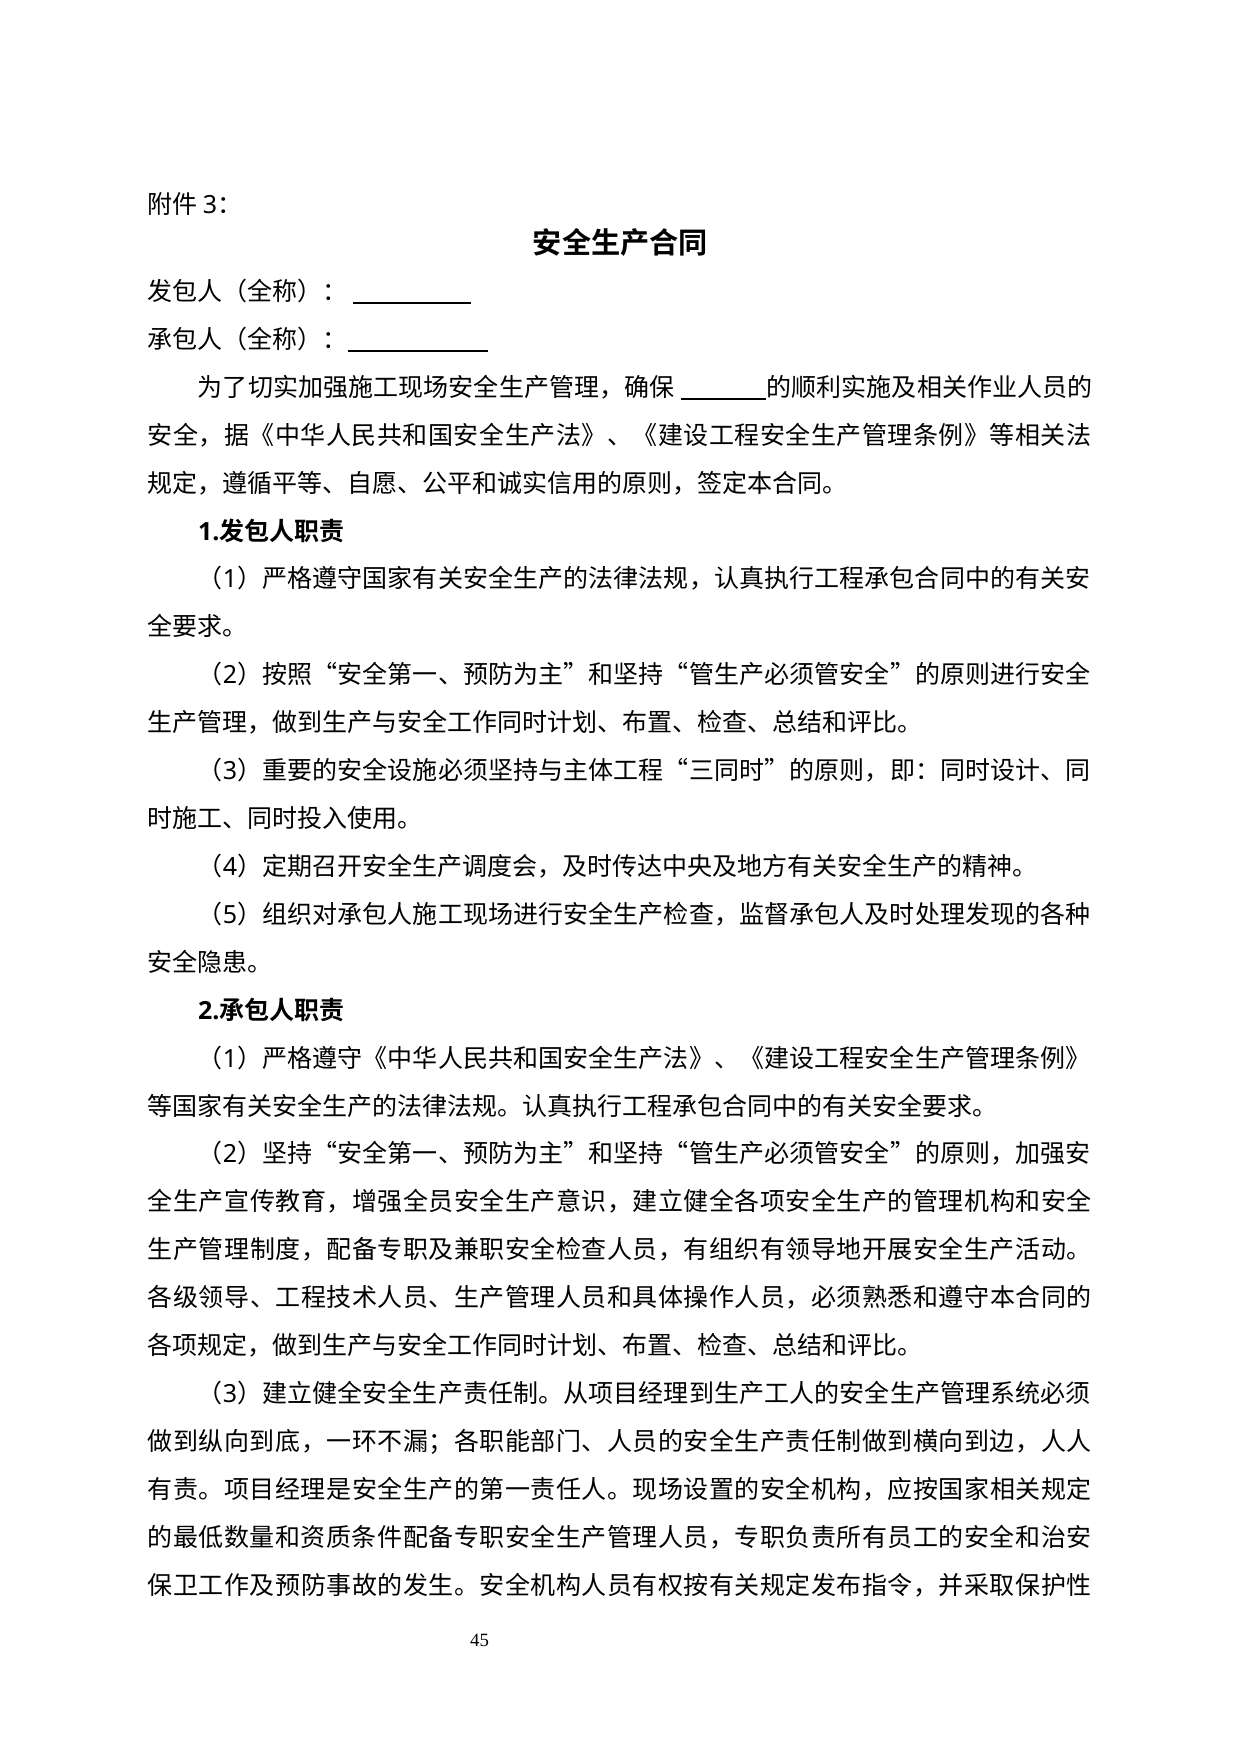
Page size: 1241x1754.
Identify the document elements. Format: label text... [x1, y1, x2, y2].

text （4）定期召开安全生产调度会，及时传达中央及地方有关安全生产的精神。 [148, 837, 1093, 885]
text （2）坚持“安全第一、预防为主”和坚持“管生产必须管安全”的原则，加强安全生产宣传教育，增强全员安全生产意识，建立健全各项安全生产的管理机构和安全生产管理制度，配备专职及兼职安全检查人员，有组织有领导地开展安全生产活动。各级领导、工程技术人员、生产管理人员和具体操作人员，必须熟悉和遵守本合同的各项规定，做到生产与安全工作同时计划、布置、检查、总结和评比。 [148, 1124, 1093, 1364]
text （1）严格遵守《中华人民共和国安全生产法》、《建设工程安全生产管理条例》等国家有关安全生产的法律法规。认真执行工程承包合同中的有关安全要求。 [148, 1029, 1093, 1124]
text （1）严格遵守国家有关安全生产的法律法规，认真执行工程承包合同中的有关安全要求。 [148, 549, 1093, 645]
text 为了切实加强施工现场安全生产管理，确保 的顺利实施及相关作业人员的安全，据《中华人民共和国安全生产法》、《建设工程安全生产管理条例》等相关法规定，遵循平等、自愿、公平和诚实信用的原则，签定本合同。 [148, 358, 1093, 502]
text （3）重要的安全设施必须坚持与主体工程“三同时”的原则，即：同时设计、同时施工、同时投入使用。 [148, 741, 1093, 837]
text 2.承包人职责 [148, 981, 1093, 1029]
text 1.发包人职责 [148, 502, 1093, 549]
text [148, 1364, 1093, 1604]
text （2）按照“安全第一、预防为主”和坚持“管生产必须管安全”的原则进行安全生产管理，做到生产与安全工作同时计划、布置、检查、总结和评比。 [148, 645, 1093, 741]
text 发包人（全称）： [148, 262, 1093, 310]
text 安全生产合同 [148, 220, 1093, 262]
text （5）组织对承包人施工现场进行安全生产检查，监督承包人及时处理发现的各种安全隐患。 [148, 885, 1093, 981]
text 承包人（全称）： [148, 310, 1093, 358]
text 附件3： [148, 184, 1093, 220]
